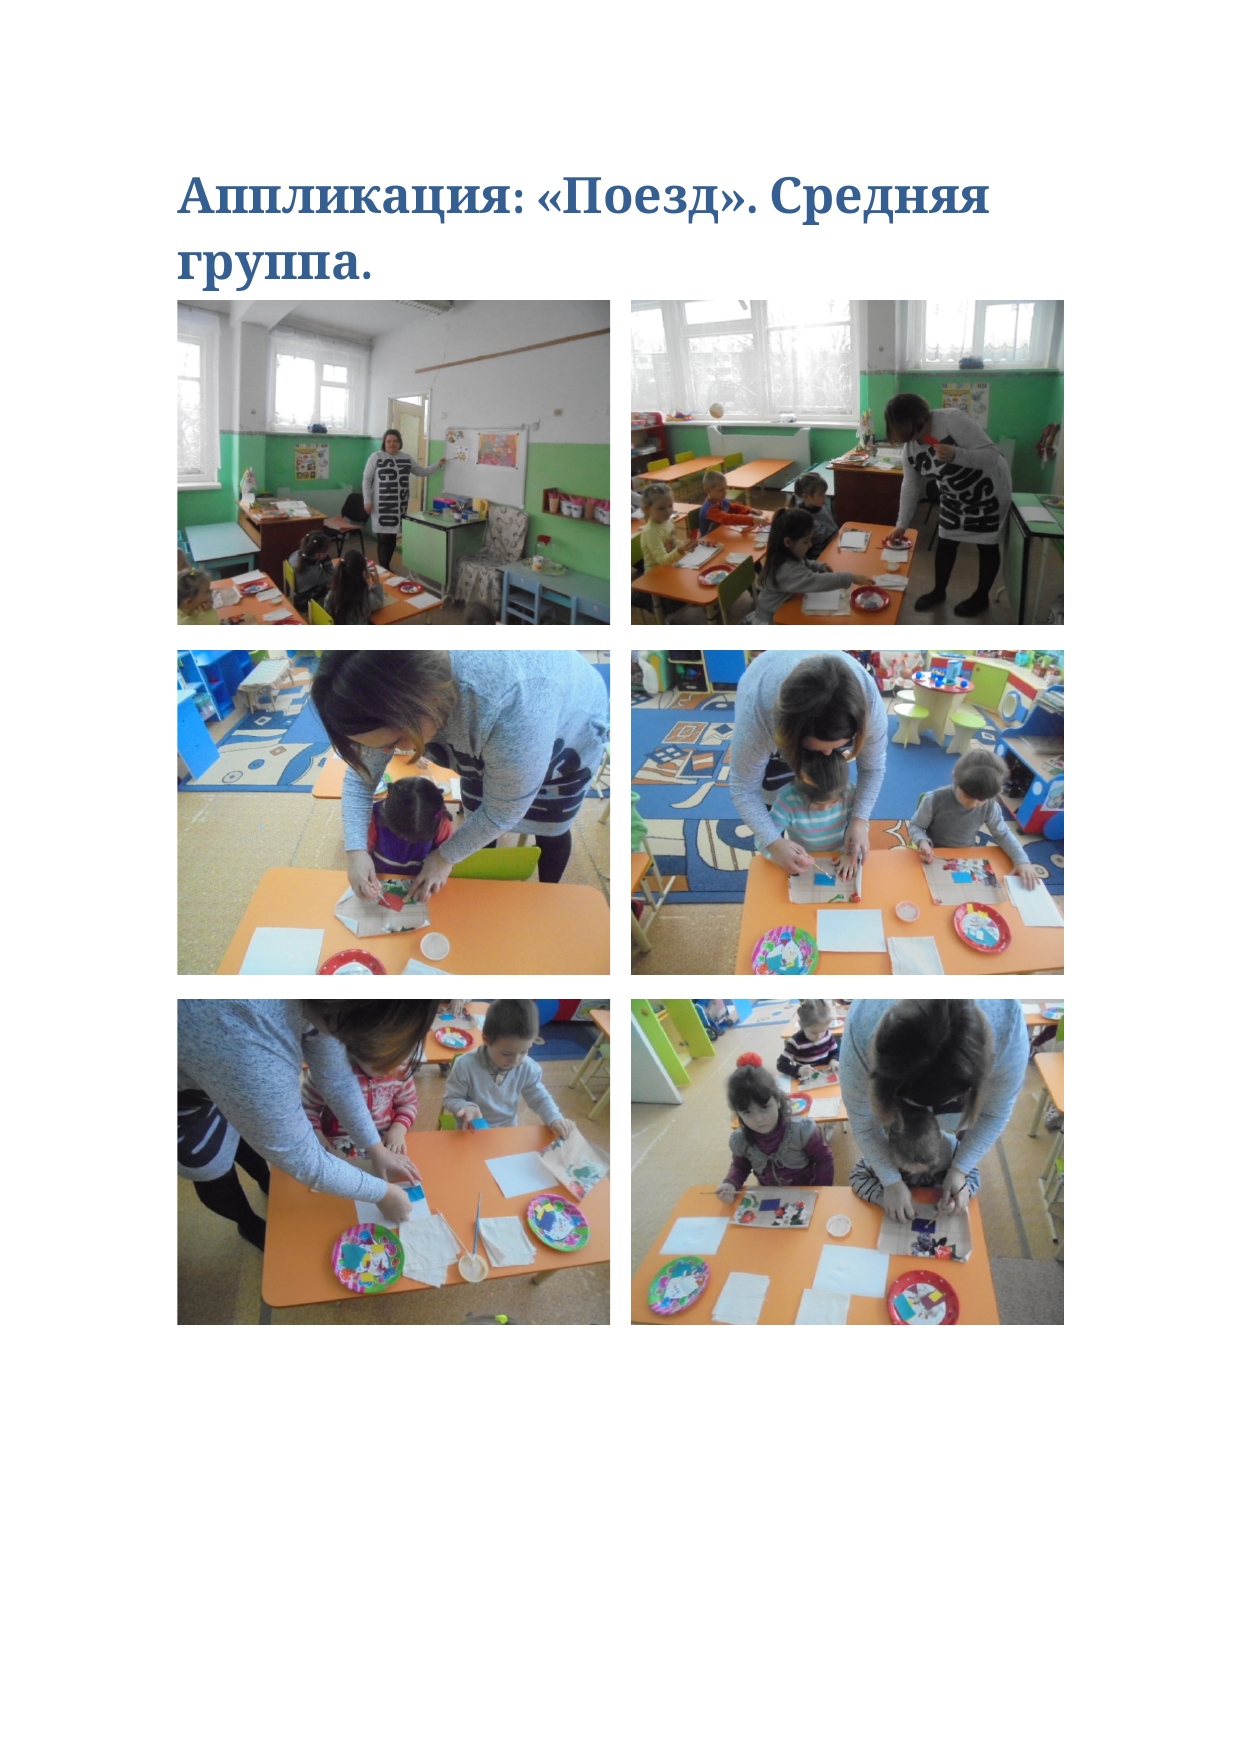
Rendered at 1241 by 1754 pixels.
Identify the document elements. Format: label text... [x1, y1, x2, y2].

picture [177, 650, 611, 975]
picture [177, 999, 611, 1325]
picture [631, 300, 1064, 625]
picture [177, 300, 611, 625]
picture [631, 650, 1064, 975]
picture [631, 999, 1064, 1325]
subtitle Аппликация: «Поезд». Средняя группа. [177, 168, 1152, 292]
